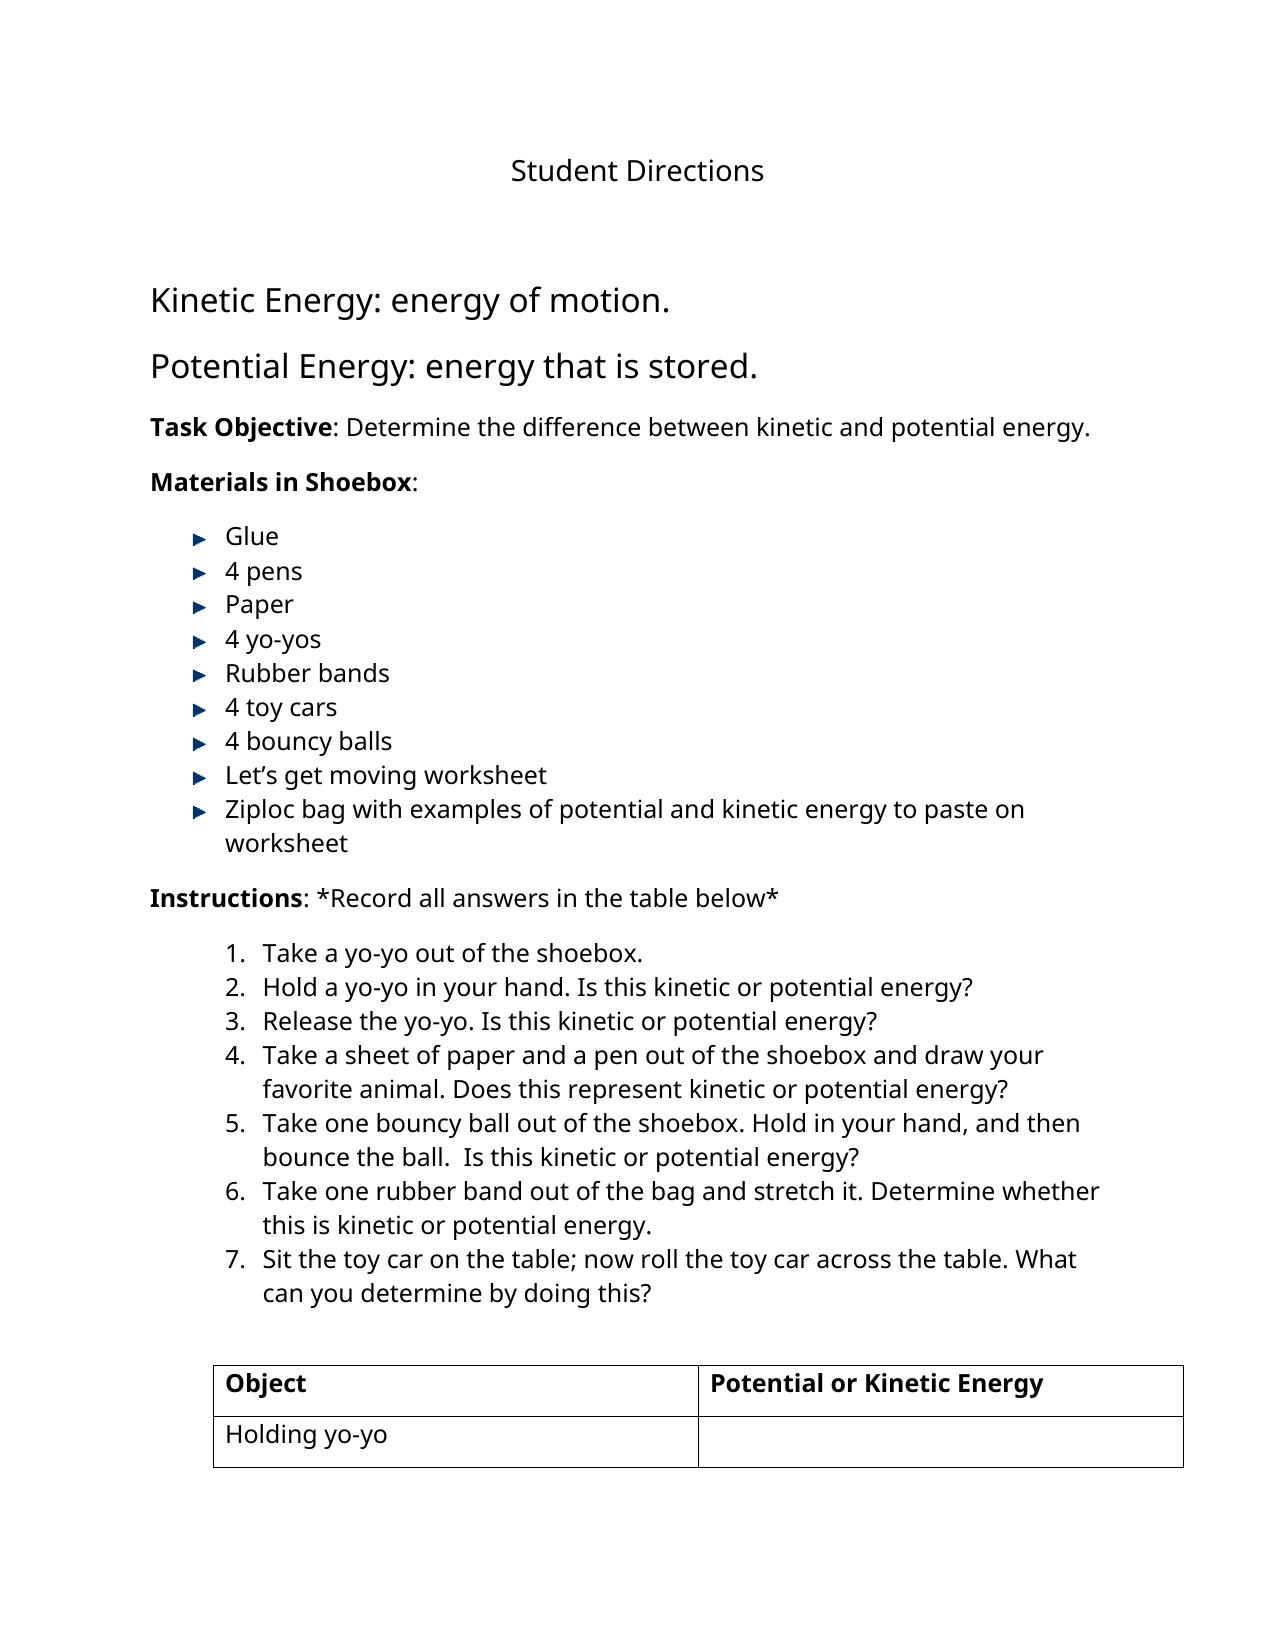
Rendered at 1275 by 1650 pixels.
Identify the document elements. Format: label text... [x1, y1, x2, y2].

list 4 pens [187, 553, 1125, 587]
table_cell [699, 1417, 1183, 1467]
list Release the yo-yo. Is this kinetic or potential energy? [225, 1003, 1125, 1038]
picture [188, 767, 206, 785]
text Materials in Shoebox: [150, 464, 1125, 498]
table_header Potential or Kinetic Energy [699, 1366, 1183, 1416]
list Paper [187, 587, 1125, 621]
text Task Objective: Determine the difference between kinetic and potential energy. [150, 409, 1125, 443]
list Let’s get moving worksheet [187, 757, 1125, 792]
list 4 yo-yos [187, 621, 1125, 655]
table_header Object [214, 1366, 698, 1416]
picture [188, 699, 206, 717]
list Take a sheet of paper and a pen out of the shoebox and draw your favorite animal. Does this represent kinetic or potential energy? [225, 1038, 1125, 1106]
list Rubber bands [187, 655, 1125, 689]
list Sit the toy car on the table; now roll the toy car across the table. What can you determine by doing this? [225, 1242, 1125, 1310]
table_cell Holding yo-yo [214, 1417, 698, 1467]
picture [188, 529, 206, 546]
list 4 bouncy balls [187, 723, 1125, 757]
text Potential Energy: energy that is stored. [150, 343, 1125, 388]
picture [188, 597, 206, 614]
picture [188, 665, 206, 682]
list Hold a yo-yo in your hand. Is this kinetic or potential energy? [225, 969, 1125, 1003]
text Kinetic Energy: energy of motion. [150, 277, 1125, 322]
text Instructions: *Record all answers in the table below* [150, 881, 1125, 914]
list Take a yo-yo out of the shoebox. [225, 935, 1125, 969]
picture [188, 733, 206, 751]
picture [188, 801, 206, 819]
list Take one bouncy ball out of the shoebox. Hold in your hand, and then bounce the ball. Is this kinetic or potential energy? [225, 1106, 1125, 1174]
picture [188, 631, 206, 649]
list Ziploc bag with examples of potential and kinetic energy to paste on worksheet [187, 792, 1125, 860]
list 4 toy cars [187, 689, 1125, 723]
list Glue [187, 519, 1125, 553]
picture [188, 563, 206, 580]
list Take one rubber band out of the bag and stretch it. Determine whether this is kinetic or potential energy. [225, 1174, 1125, 1242]
text Student Directions [150, 150, 1125, 190]
